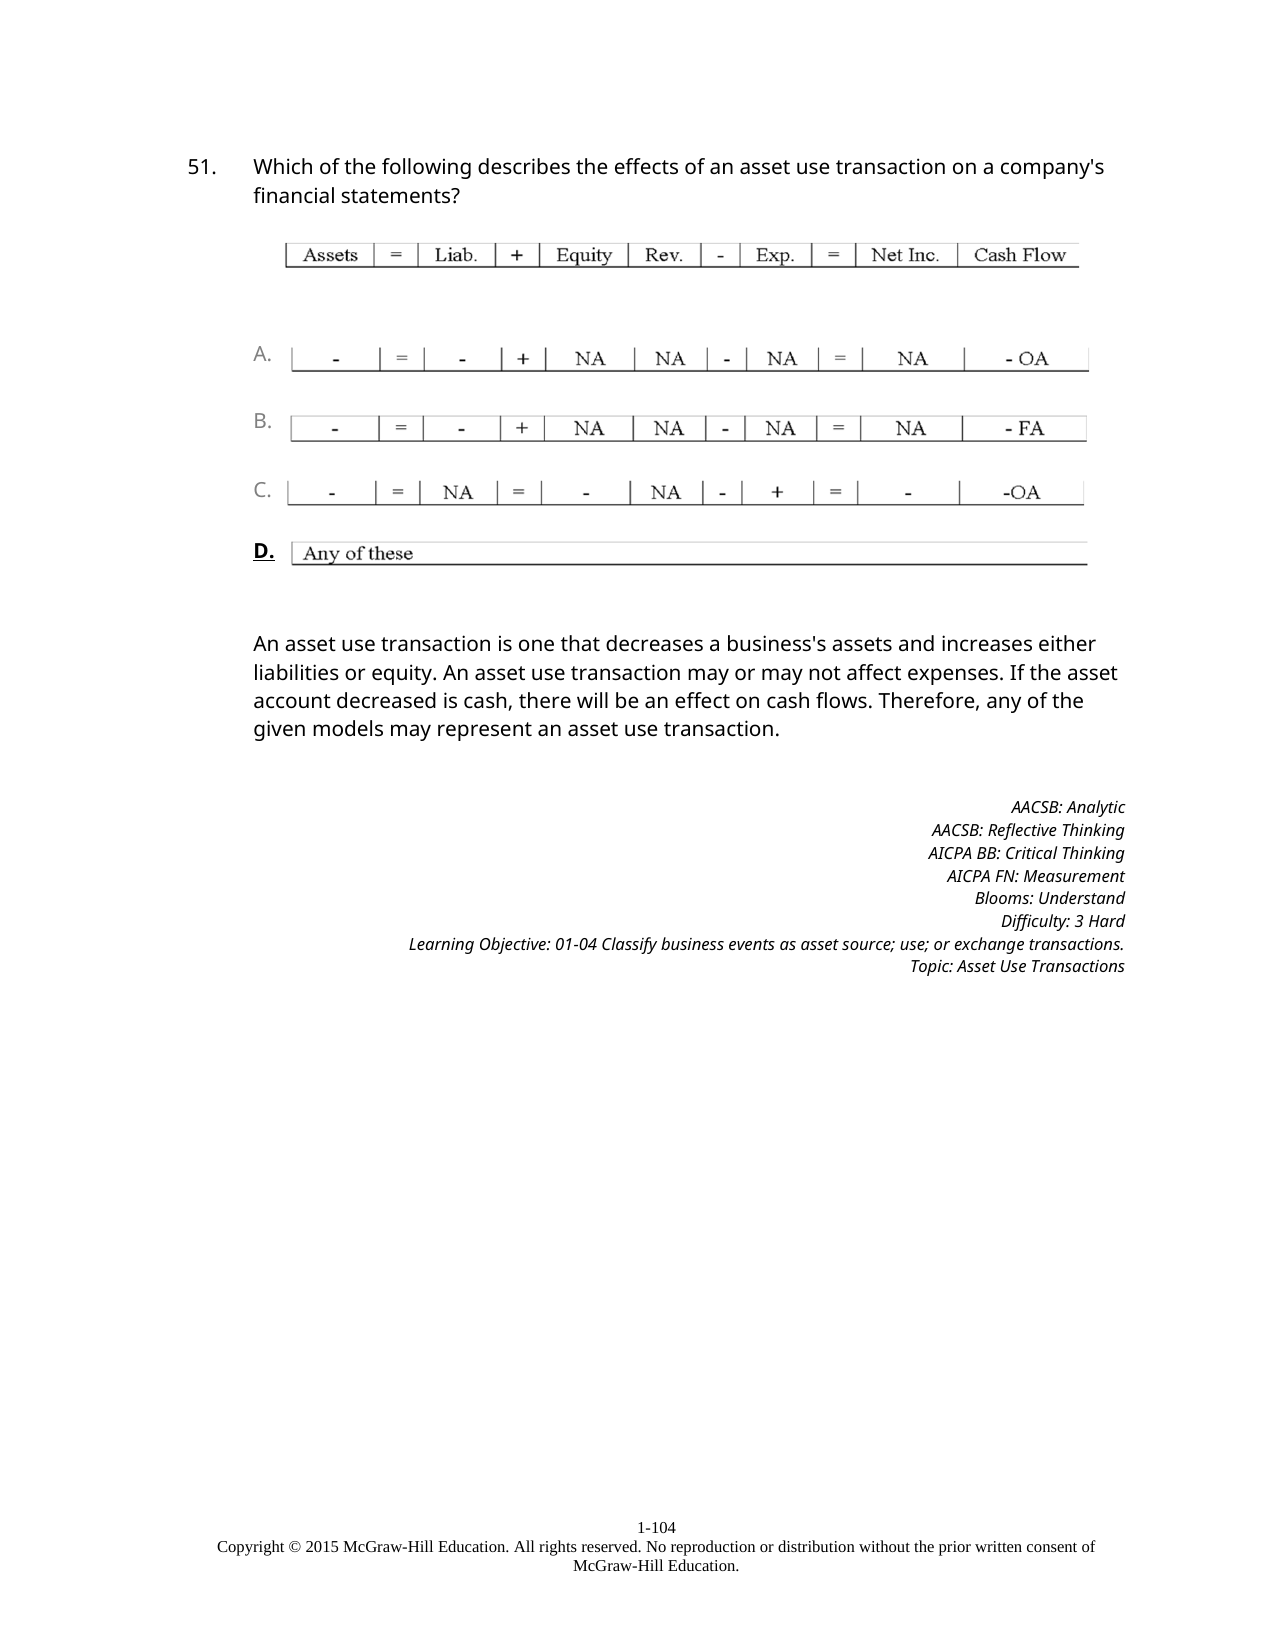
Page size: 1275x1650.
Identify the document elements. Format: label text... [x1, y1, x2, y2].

table_header AACSB: Analytic AACSB: Reflective Thinking AICPA BB: Critical Thinking AICPA FN: Measurement Blooms: Understand Difficulty: 3 Hard Learning Objective: 01-04 Classify business events as asset source; use; or exchange transactions. Topic: Asset Use Transactions [188, 796, 1125, 1001]
picture [285, 339, 1097, 376]
picture [285, 475, 1092, 506]
table_header Which of the following describes the effects of an asset use transaction on a company's financial statements? An asset use transaction is one that decreases a business's assets and increases either liabilities or equity. An asset use transaction may or may not affect expenses. If the asset account decreased is cash, there will be an effect on cash flows. Therefore, any of the given models may represent an asset use transaction. [253, 153, 1125, 771]
table_header 51. [188, 153, 253, 771]
picture [258, 209, 1093, 277]
picture [285, 535, 1114, 574]
picture [285, 405, 1097, 445]
